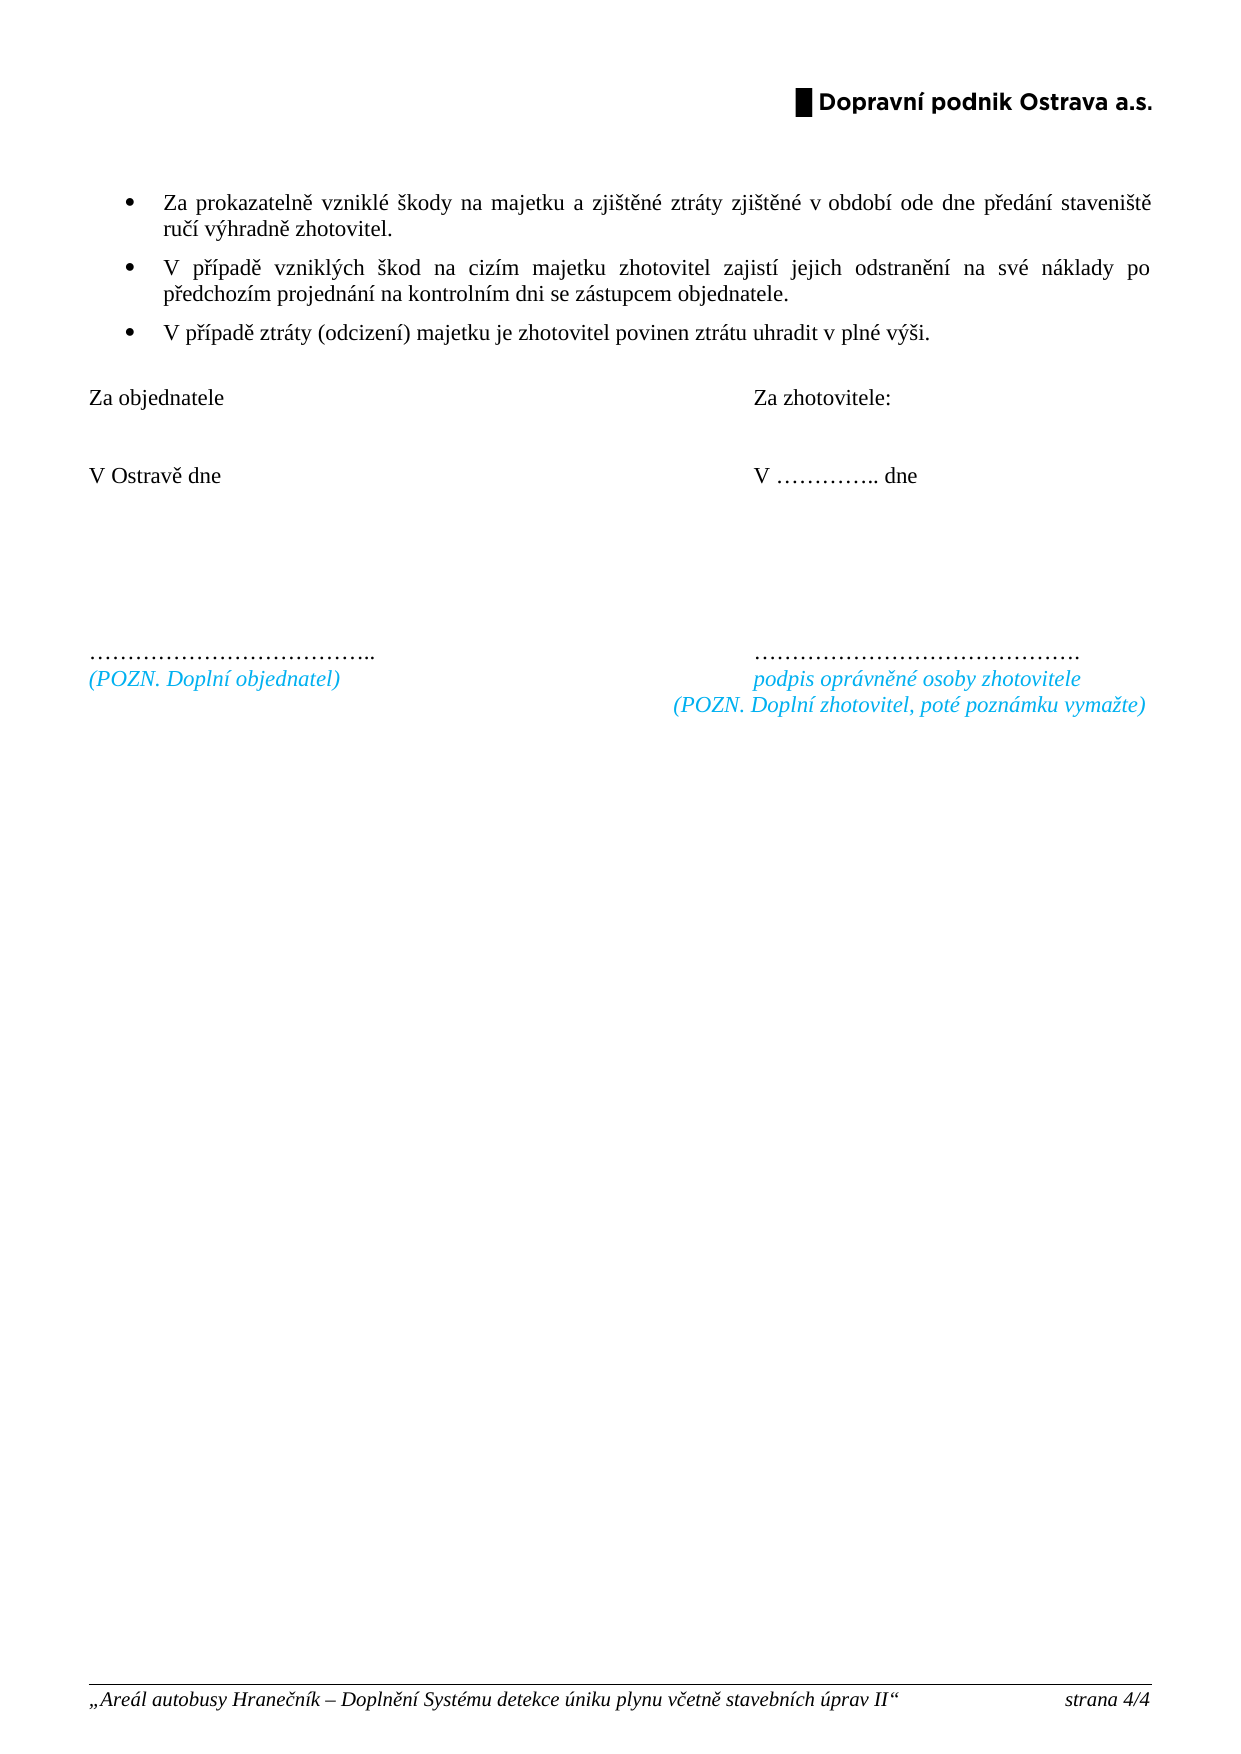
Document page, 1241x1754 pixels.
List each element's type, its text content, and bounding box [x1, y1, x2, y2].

text (POZN. Doplní objednatel) podpis oprávněné osoby zhotovitele [89, 664, 1152, 691]
list Za prokazatelně vzniklé škody na majetku a zjištěné ztráty zjištěné v období ode dne předání staveniště ručí výhradně zhotovitel. [126, 188, 1152, 241]
text ……………………………….. ……………………………………. [89, 638, 1152, 664]
list V případě ztráty (odcizení) majetku je zhotovitel povinen ztrátu uhradit v plné výši. [126, 319, 1152, 345]
text V Ostravě dne V ………….. dne [89, 462, 1152, 488]
text (POZN. Doplní zhotovitel, poté poznámku vymažte) [89, 691, 1152, 717]
picture [795, 88, 1152, 117]
text Za objednatele Za zhotovitele: [89, 384, 1152, 411]
list V případě vzniklých škod na cizím majetku zhotovitel zajistí jejich odstranění na své náklady po předchozím projednání na kontrolním dni se zástupcem objednatele. [126, 254, 1152, 306]
